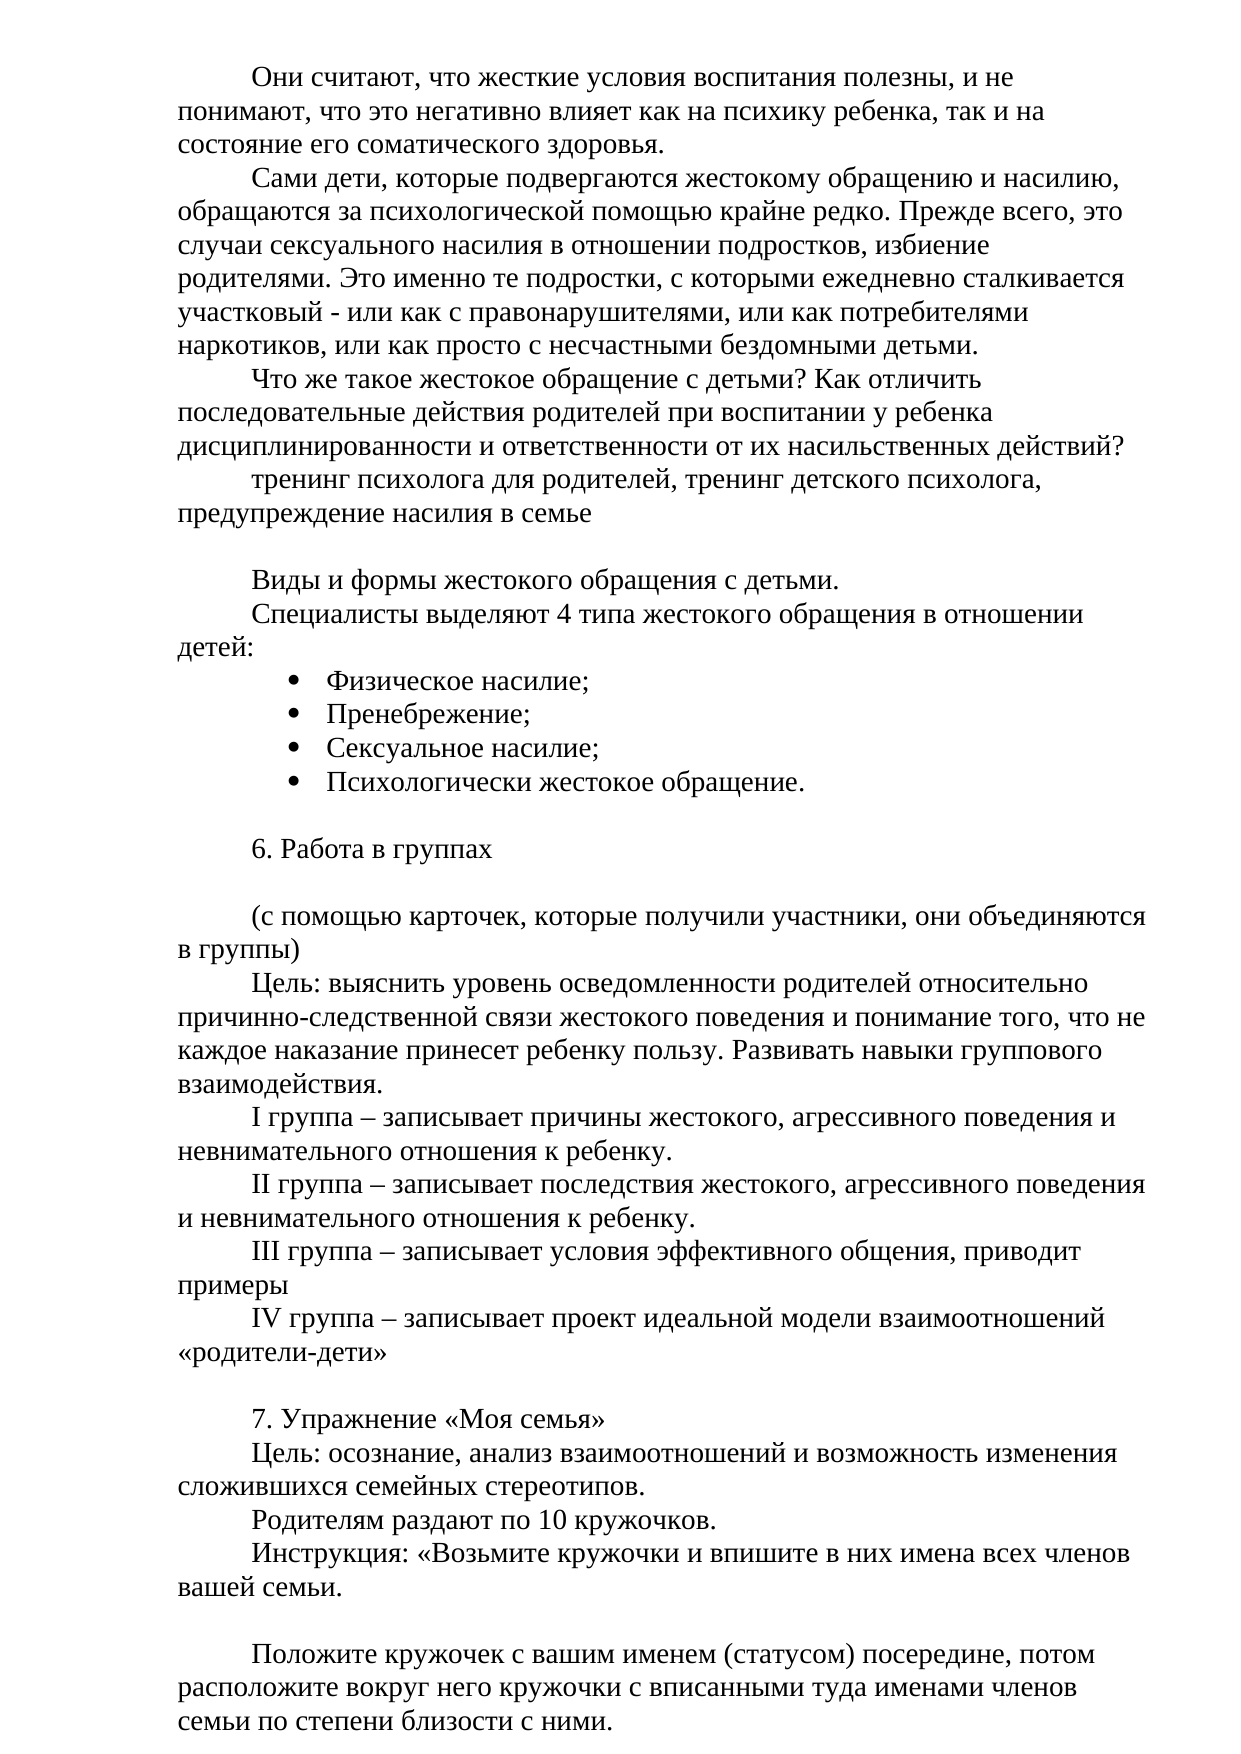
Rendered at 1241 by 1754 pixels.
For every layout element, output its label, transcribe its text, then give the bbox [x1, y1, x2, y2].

list Сексуальное насилие; [288, 730, 1152, 764]
text тренинг психолога для родителей, тренинг детского психолога, предупреждение насилия в семье [177, 462, 1152, 529]
text Сами дети, которые подвергаются жестокому обращению и насилию, обращаются за психологической помощью крайне редко. Прежде всего, это случаи сексуального насилия в отношении подростков, избиение родителями. Это именно те подростки, с которыми ежедневно сталкивается участковый - или как с правонарушителями, или как потребителями наркотиков, или как просто с несчастными бездомными детьми. [177, 160, 1152, 361]
list Пренебрежение; [288, 696, 1152, 730]
text Что же такое жестокое обращение с детьми? Как отличить последовательные действия родителей при воспитании у ребенка дисциплинированности и ответственности от их насильственных действий? [177, 361, 1152, 462]
text Специалисты выделяют 4 типа жестокого обращения в отношении детей: [177, 596, 1152, 663]
text (с помощью карточек, которые получили участники, они объединяются в группы) [177, 898, 1152, 965]
text Виды и формы жестокого обращения с детьми. [177, 562, 1152, 596]
text I группа – записывает причины жестокого, агрессивного поведения и невнимательного отношения к ребенку. [177, 1099, 1152, 1166]
text II группа – записывает последствия жестокого, агрессивного поведения и невнимательного отношения к ребенку. [177, 1166, 1152, 1233]
text 6. Работа в группах [177, 831, 1152, 864]
text Цель: осознание, анализ взаимоотношений и возможность изменения сложившихся семейных стереотипов. [177, 1435, 1152, 1502]
text 7. Упражнение «Моя семья» [177, 1401, 1152, 1435]
text Родителям раздают по 10 кружочков. [177, 1502, 1152, 1535]
text Цель: выяснить уровень осведомленности родителей относительно причинно-следственной связи жестокого поведения и понимание того, что не каждое наказание принесет ребенку пользу. Развивать навыки группового взаимодействия. [177, 965, 1152, 1099]
text IV группа – записывает проект идеальной модели взаимоотношений «родители-дети» [177, 1301, 1152, 1368]
list Психологически жестокое обращение. [288, 764, 1152, 797]
text Инструкция: «Возьмите кружочки и впишите в них имена всех членов вашей семьи. [177, 1535, 1152, 1602]
text Они считают, что жесткие условия воспитания полезны, и не понимают, что это негативно влияет как на психику ребенка, так и на состояние его соматического здоровья. [177, 59, 1152, 160]
text III группа – записывает условия эффективного общения, приводит примеры [177, 1233, 1152, 1301]
list Физическое насилие; [288, 663, 1152, 696]
text Положите кружочек с вашим именем (статусом) посередине, потом расположите вокруг него кружочки с вписанными туда именами членов семьи по степени близости с ними. [177, 1636, 1152, 1737]
